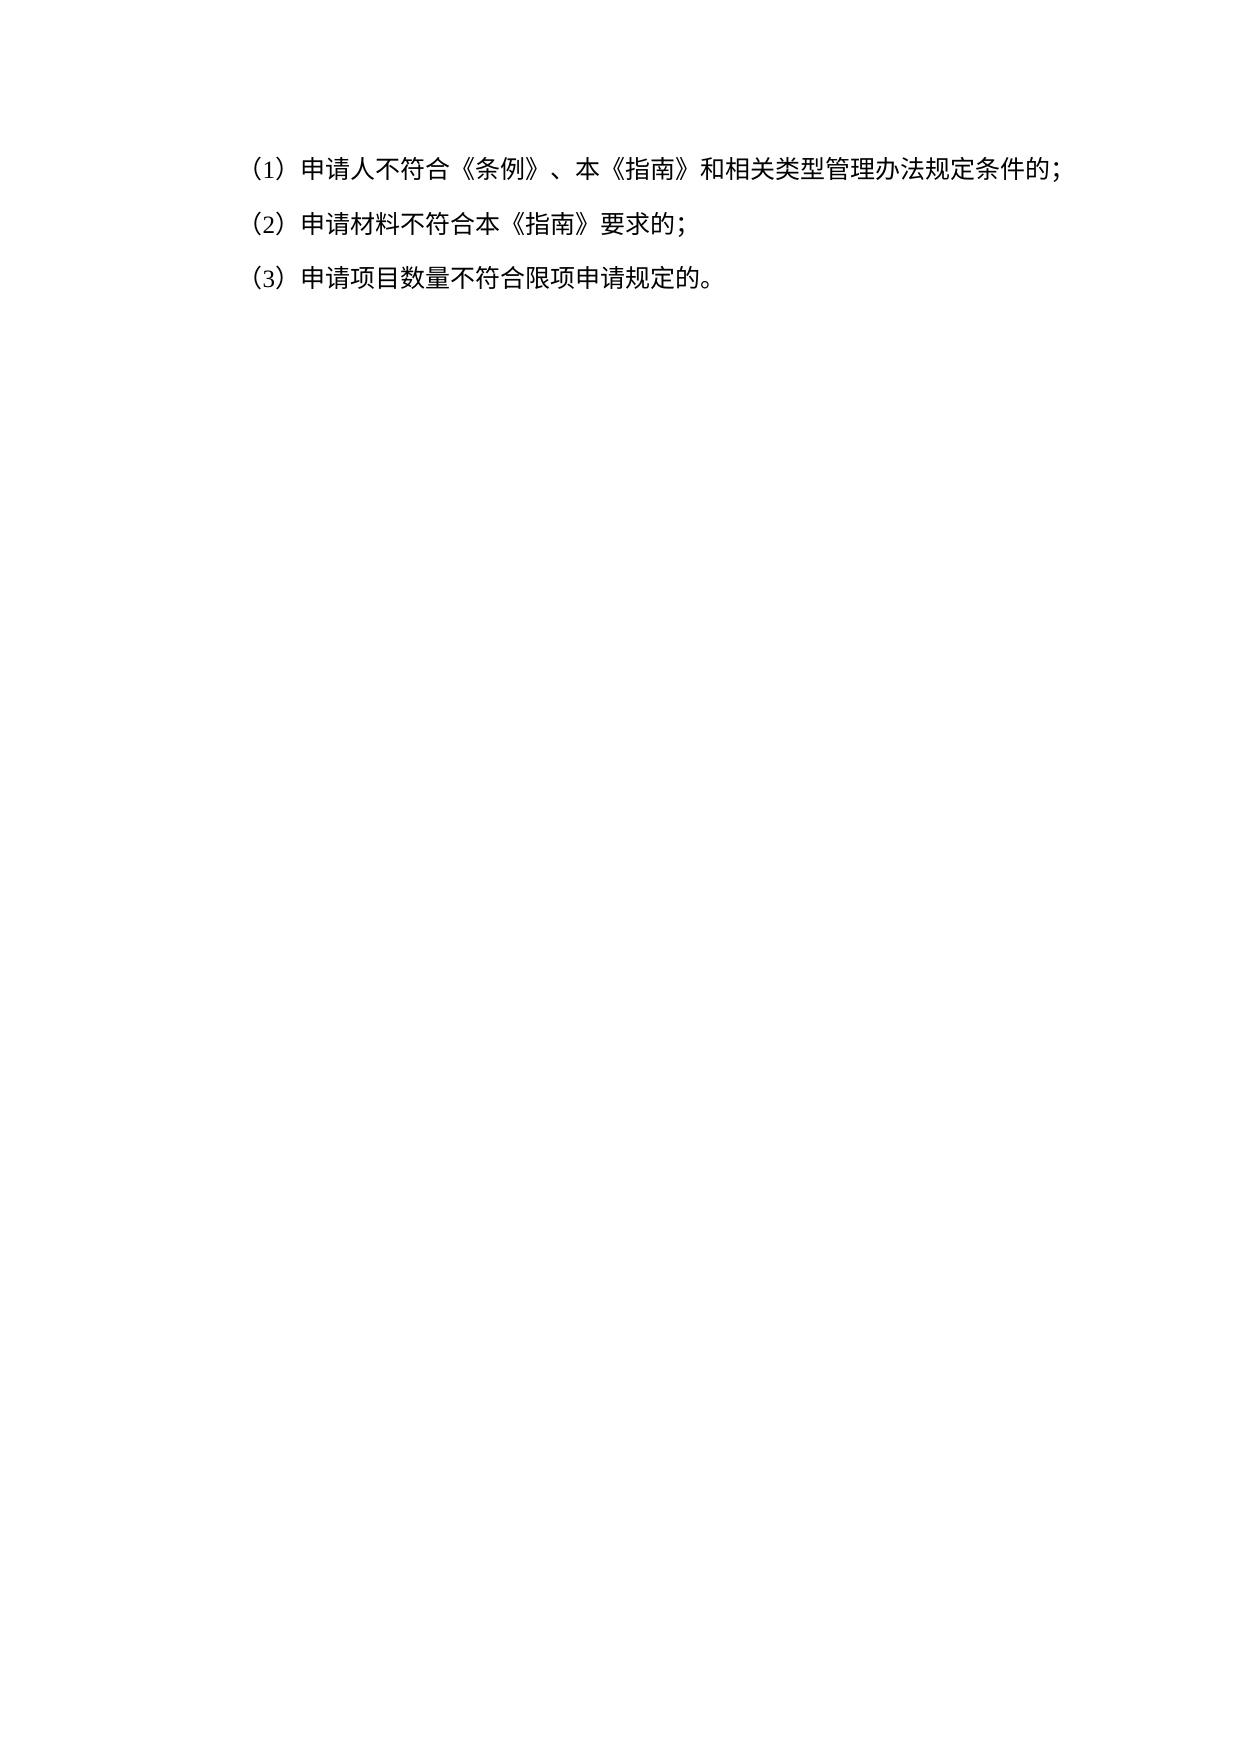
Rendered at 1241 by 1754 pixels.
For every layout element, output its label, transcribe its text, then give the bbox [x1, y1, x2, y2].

text （3）申请项目数量不符合限项申请规定的。 [187, 259, 1053, 295]
text （2）申请材料不符合本《指南》要求的； [187, 204, 1053, 241]
text （1）申请人不符合《条例》、本《指南》和相关类型管理办法规定条件的； [187, 150, 1053, 186]
